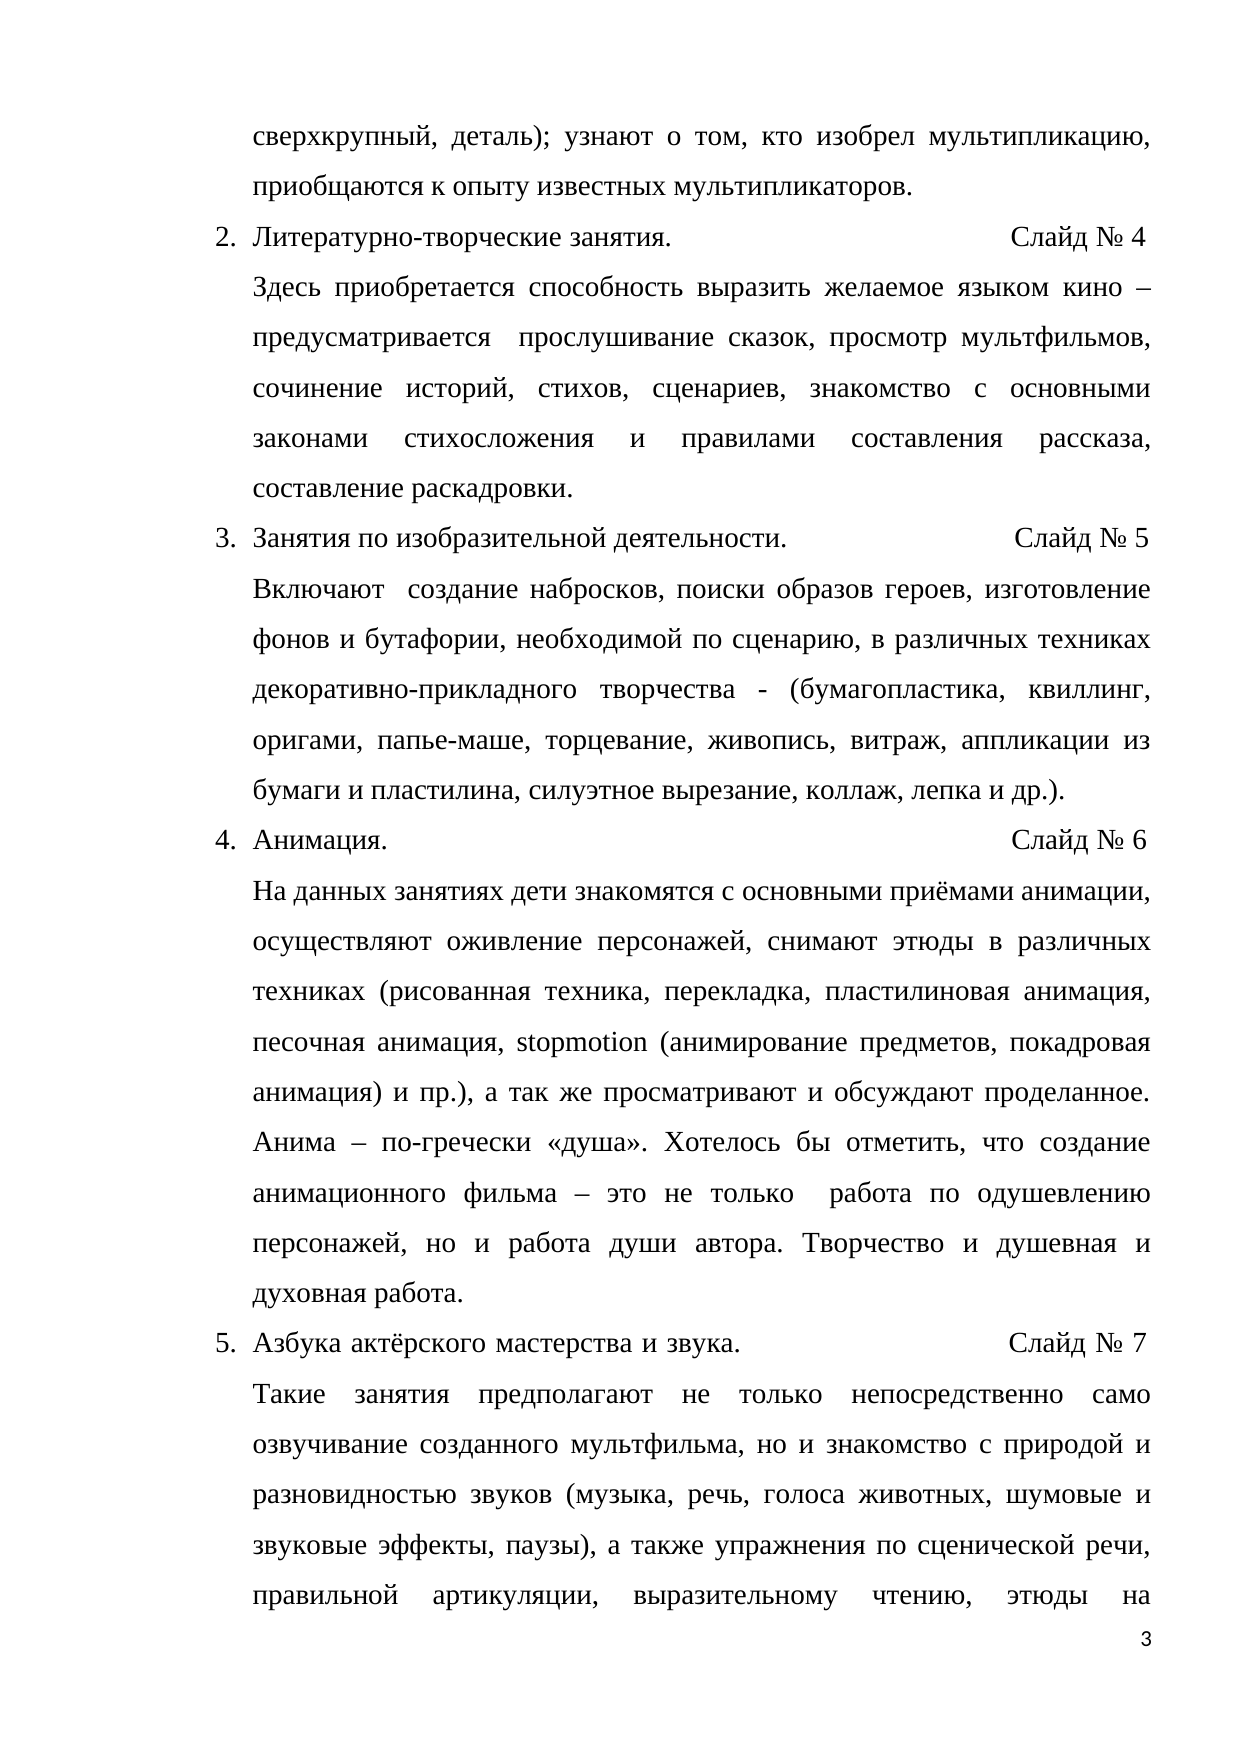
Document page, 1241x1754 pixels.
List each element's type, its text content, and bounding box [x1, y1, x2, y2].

list Занятия по изобразительной деятельности. Слайд № 5 Включают создание набросков, поиски образов героев, изготовление фонов и бутафории, необходимой по сценарию, в различных техниках декоративно-прикладного творчества - (бумагопластика, квиллинг, оригами, папье-маше, торцевание, живопись, витраж, аппликации из бумаги и пластилина, силуэтное вырезание, коллаж, лепка и др.). [215, 521, 1152, 806]
list Анимация. Слайд № 6 На данных занятиях дети знакомятся с основными приёмами анимации, осуществляют оживление персонажей, снимают этюды в различных техниках (рисованная техника, перекладка, пластилиновая анимация, песочная анимация, stopmotion (анимирование предметов, покадровая анимация) и пр.), а так же просматривают и обсуждают проделанное. Анима – по-гречески «душа». Хотелось бы отметить, что создание анимационного фильма – это не только работа по одушевлению персонажей, но и работа души автора. Творчество и душевная и духовная работа. [215, 822, 1152, 1309]
list Литературно-творческие занятия. Слайд № 4 Здесь приобретается способность выразить желаемое языком кино – предусматривается прослушивание сказок, просмотр мультфильмов, сочинение историй, стихов, сценариев, знакомство с основными законами стихосложения и правилами составления рассказа, составление раскадровки. [215, 219, 1152, 504]
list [252, 118, 1152, 202]
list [215, 1326, 1152, 1611]
